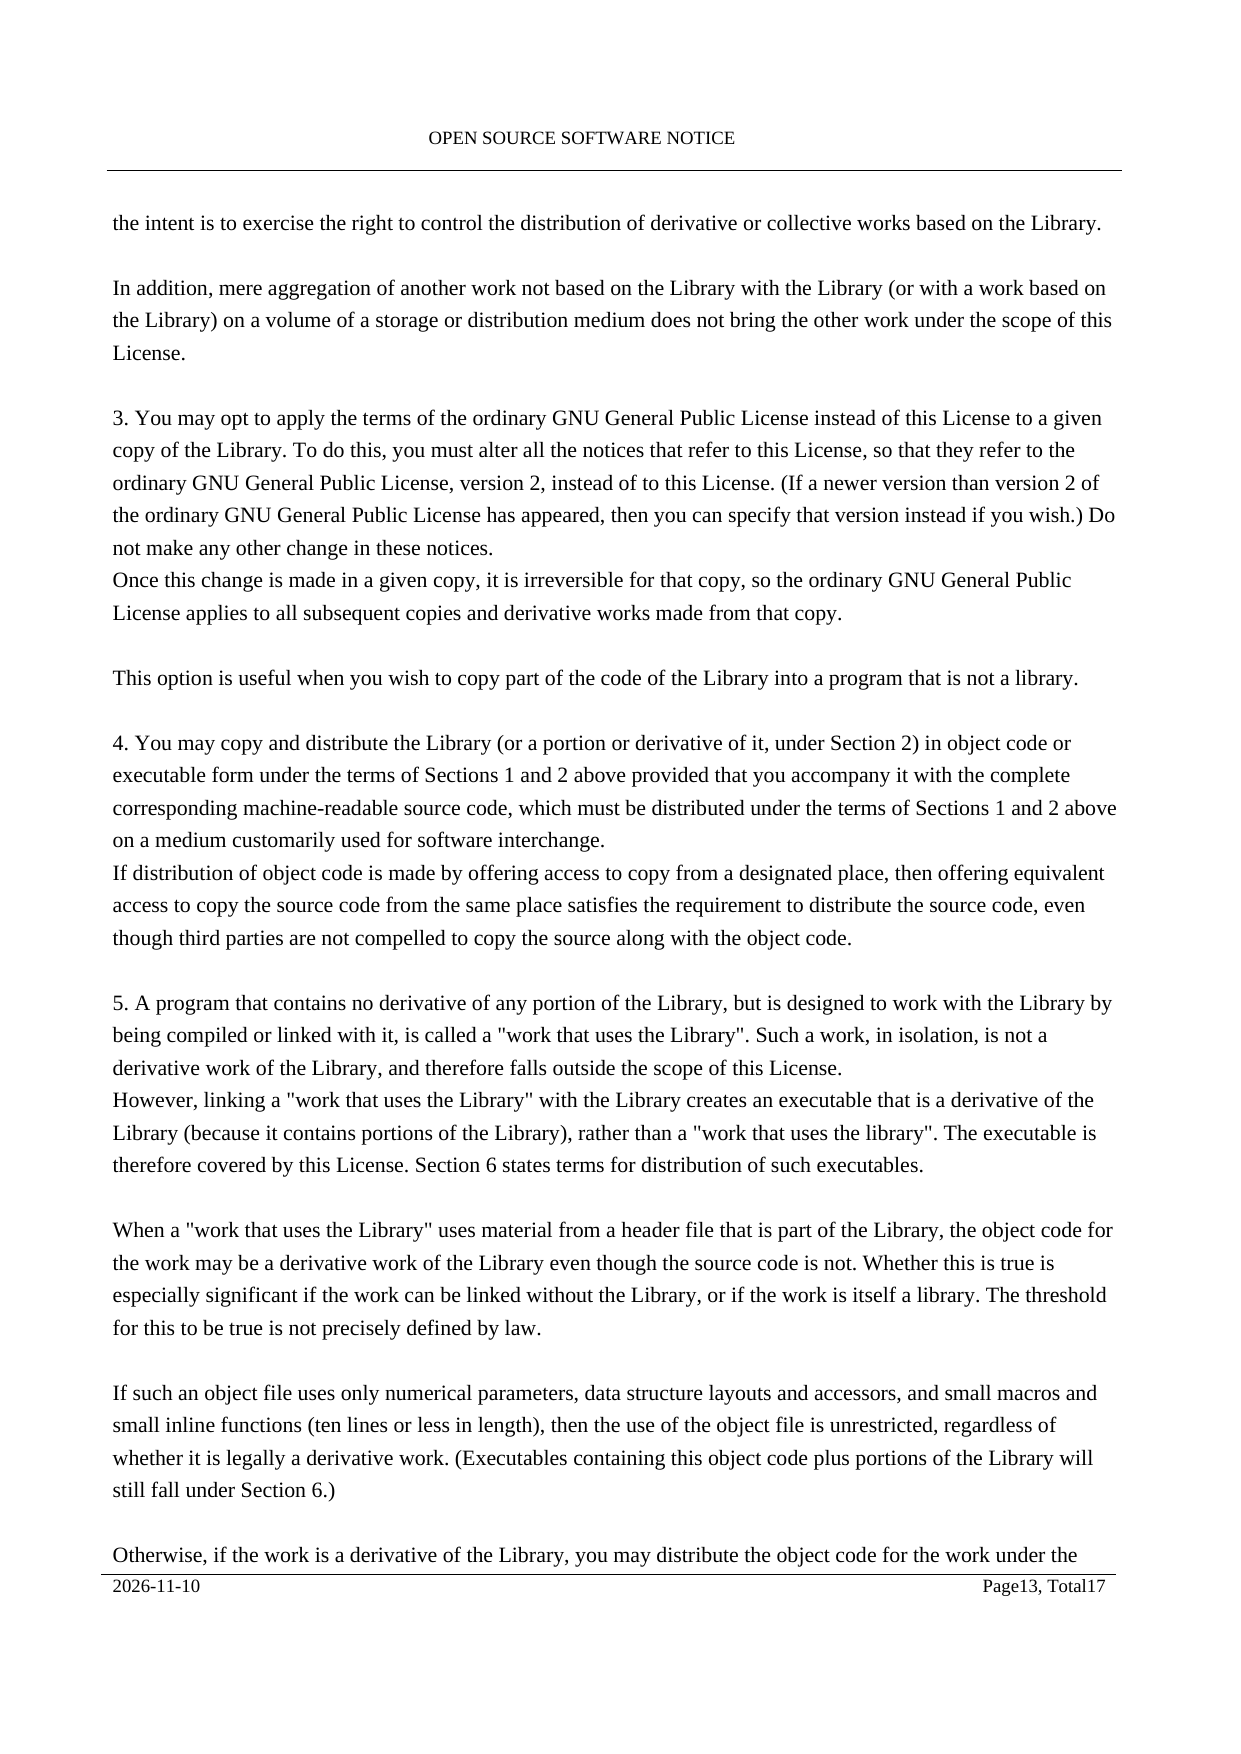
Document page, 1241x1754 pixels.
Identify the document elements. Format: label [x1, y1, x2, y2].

text [112, 206, 1128, 1571]
